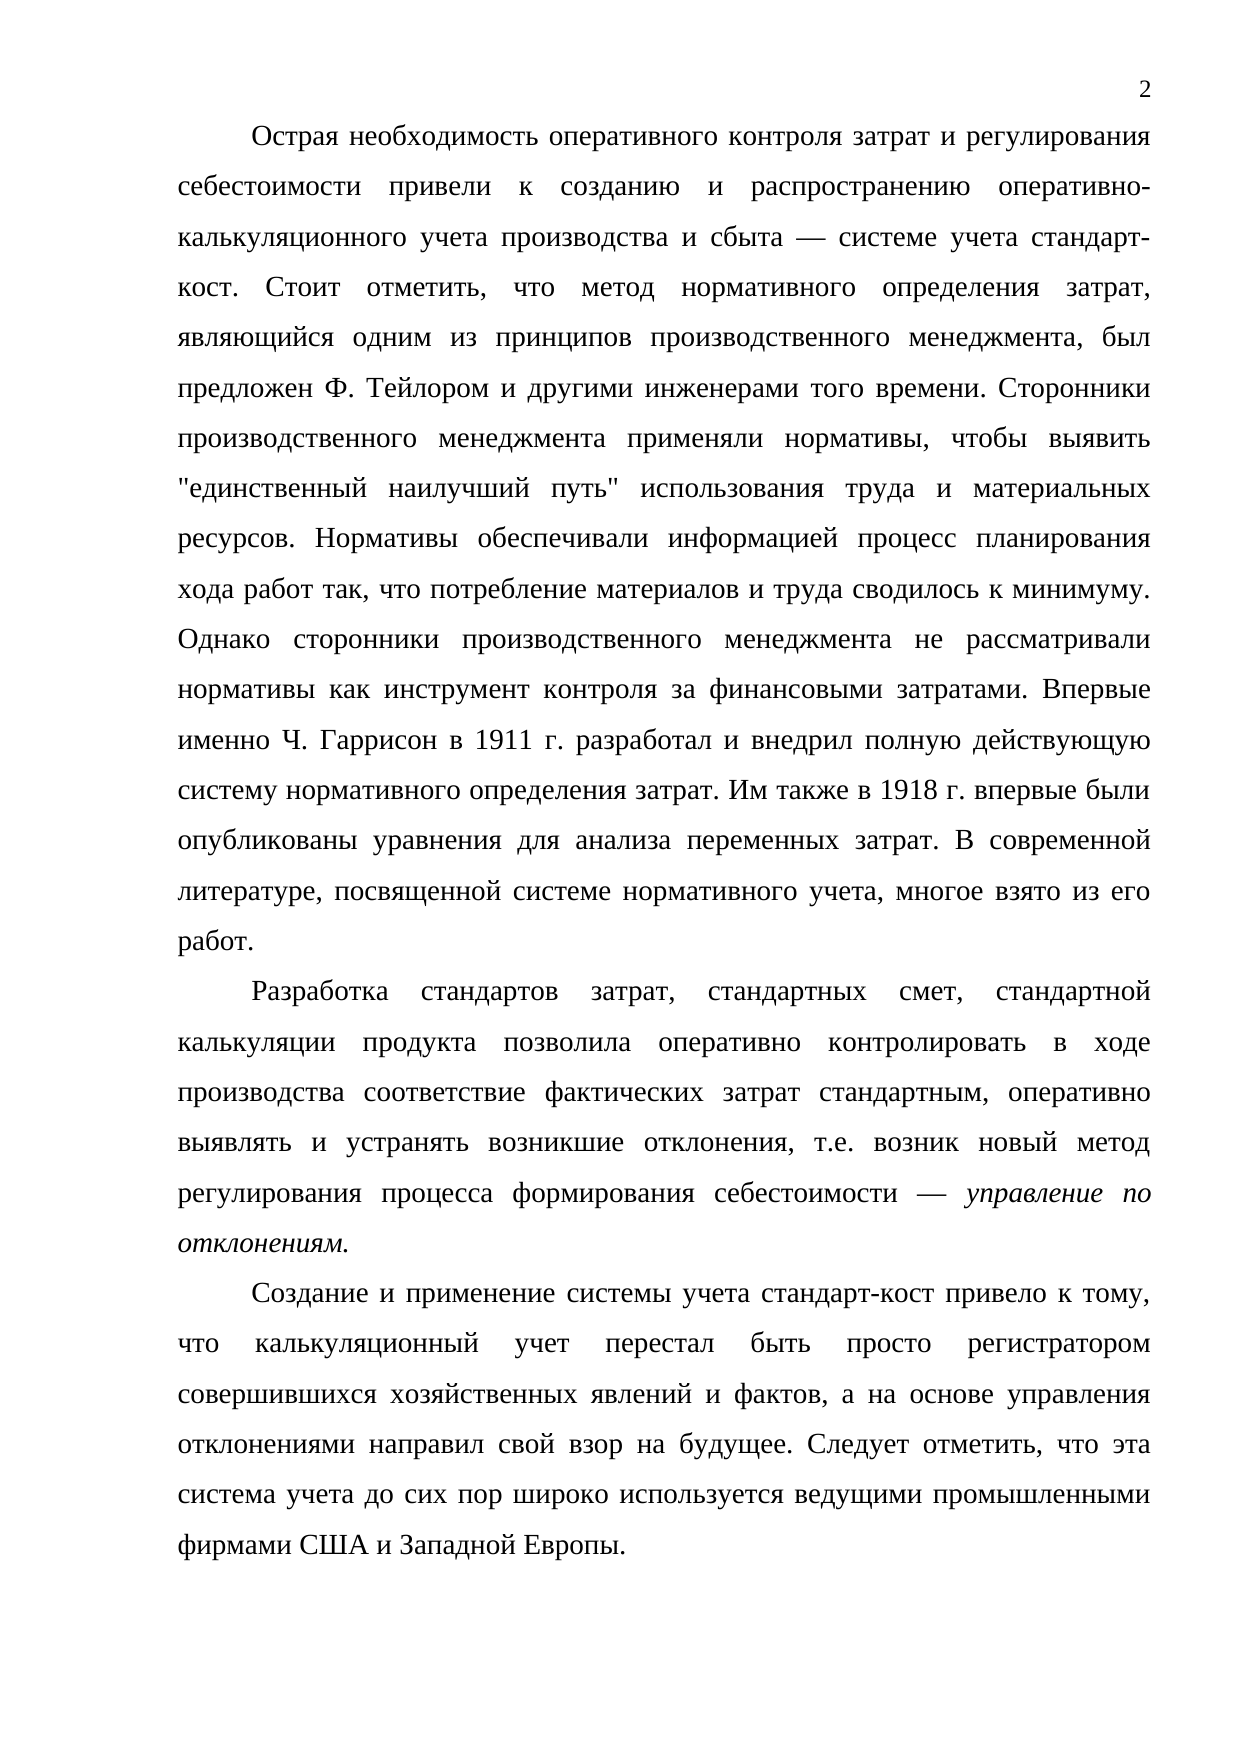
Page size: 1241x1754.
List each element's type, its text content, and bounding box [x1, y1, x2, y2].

text Острая необходимость оперативного контроля затрат и регулирования себестоимости привели к созданию и распространению оперативно-калькуляционного учета производства и сбыта — системе учета стандарт-кост. Стоит отметить, что метод нормативного определения затрат, являющийся одним из принципов производственного менеджмента, был предложен Ф. Тейлором и другими инженерами того времени. Сторонники производственного менеджмента применяли нормативы, чтобы выявить "единственный наилучший путь" использования труда и материальных ресурсов. Нормативы обеспечивали информацией процесс планирования хода работ так, что потребление материалов и труда сводилось к минимуму. Однако сторонники производственного менеджмента не рассматривали нормативы как инструмент контроля за финансовыми затратами. Впервые именно Ч. Гаррисон в 1911 г. разработал и внедрил полную действующую систему нормативного определения затрат. Им также в 1918 г. впервые были опубликованы уравнения для анализа переменных затрат. В современной литературе, посвященной системе нормативного учета, многое взято из его работ. [177, 118, 1152, 957]
text Разработка стандартов затрат, стандартных смет, стандартной калькуляции продукта позволила оперативно контролировать в ходе производства соответствие фактических затрат стандартным, оперативно выявлять и устранять возникшие отклонения, т.е. возник новый метод регулирования процесса формирования себестоимости — управление по отклонениям. [177, 973, 1152, 1258]
text Создание и применение системы учета стандарт-кост привело к тому, что калькуляционный учет перестал быть просто регистратором совершившихся хозяйственных явлений и фактов, а на основе управления отклонениями направил свой взор на будущее. Следует отметить, что эта система учета до сих пор широко используется ведущими промышленными фирмами США и Западной Европы. [177, 1275, 1152, 1560]
